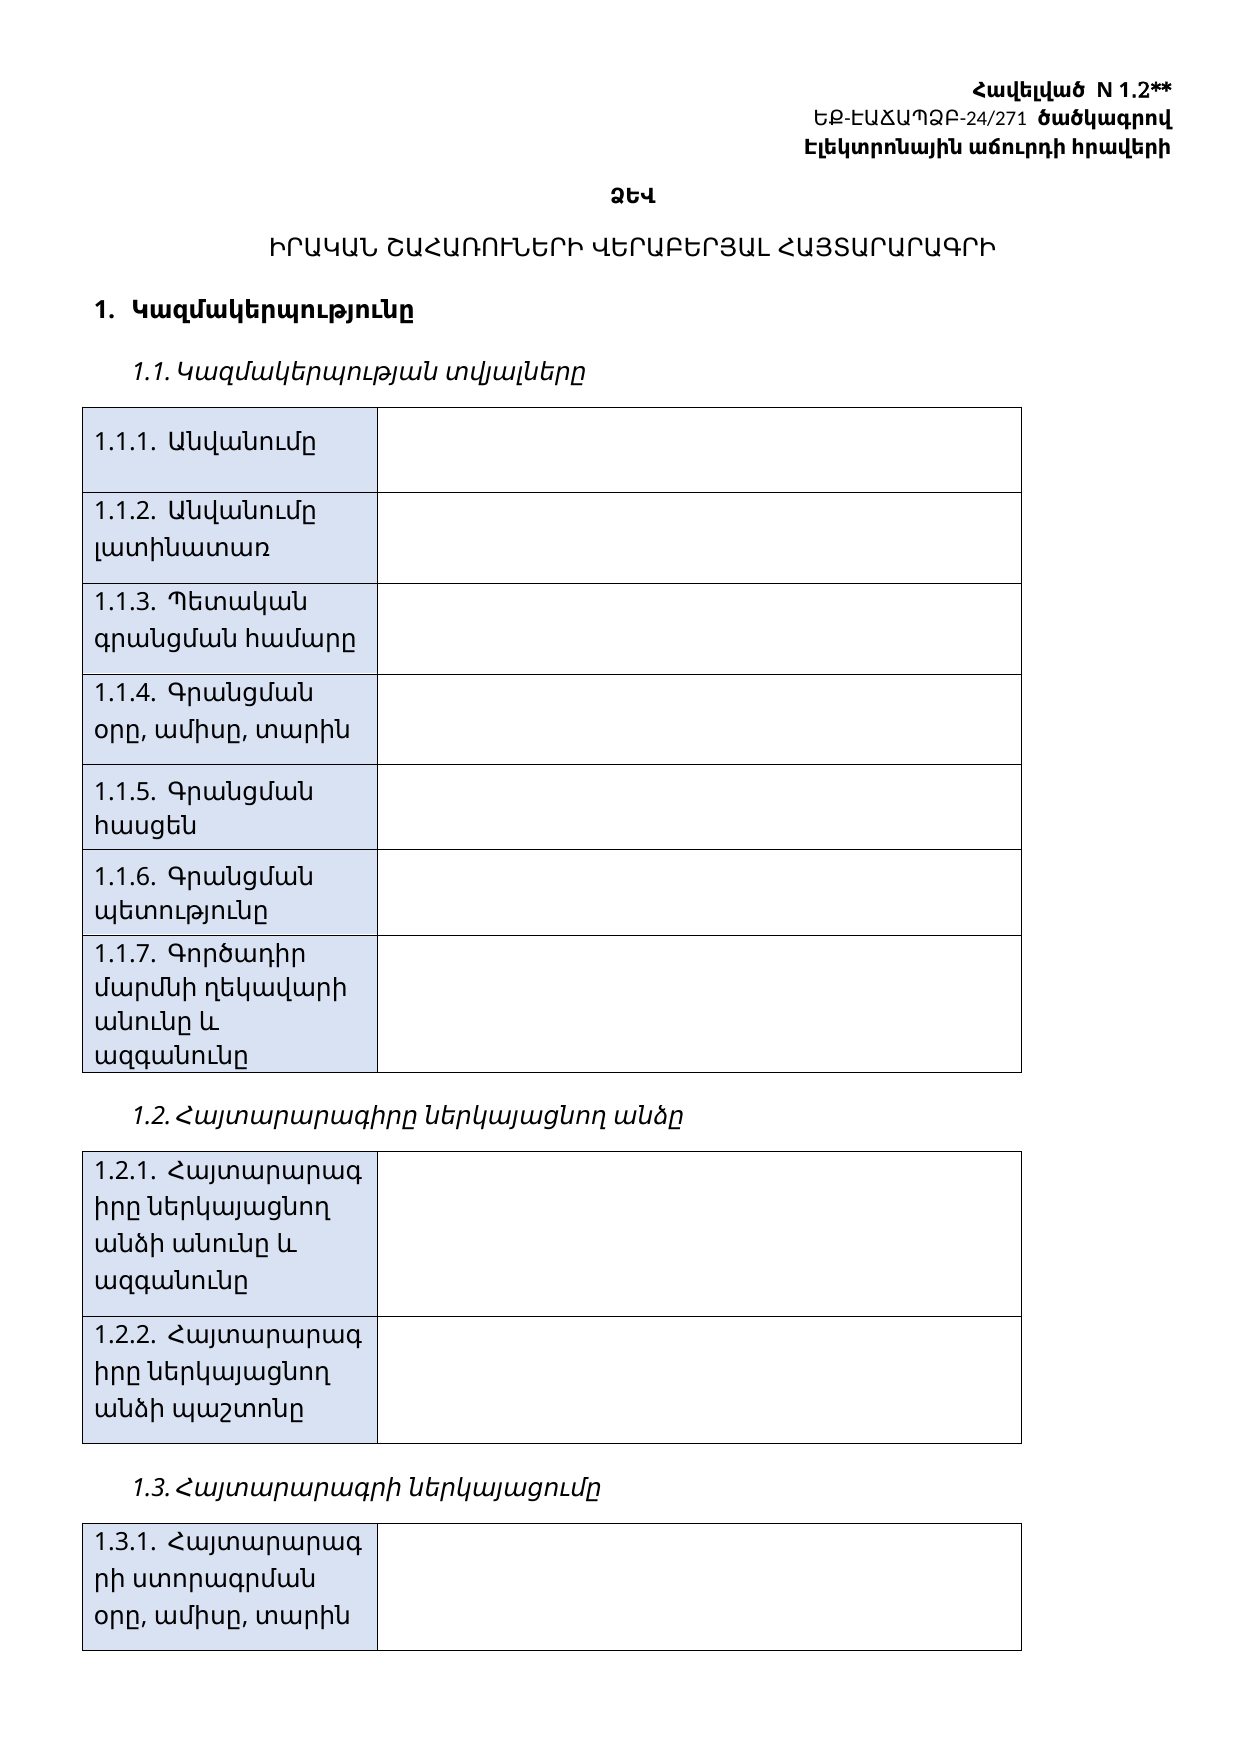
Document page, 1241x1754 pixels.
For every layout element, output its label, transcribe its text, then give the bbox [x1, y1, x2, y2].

list Կազմակերպության տվյալները [131, 353, 1171, 387]
table_cell Անվանումը լատինատառ [83, 493, 377, 583]
table_header Հայտարարագիրը ներկայացնող անձի անունը և ազգանունը [83, 1152, 377, 1316]
text ԻՐԱԿԱՆ ՇԱՀԱՌՈՒՆԵՐԻ ՎԵՐԱԲԵՐՅԱԼ ՀԱՅՏԱՐԱՐԱԳՐԻ [94, 233, 1171, 262]
table_cell [378, 1317, 1021, 1443]
text ՁԵՎ [94, 184, 1171, 209]
list Կազմակերպությունը [94, 291, 1171, 326]
text ԵՔ-ԷԱՃԱՊՁԲ-24/271 ծածկագրով [94, 103, 1171, 132]
table_header Հայտարարագրի ստորագրման օրը, ամիսը, տարին [83, 1524, 377, 1650]
list Հայտարարագրի ներկայացումը [131, 1469, 1171, 1503]
table_header Անվանումը [83, 408, 377, 492]
table_header [378, 1524, 1021, 1650]
table_cell Պետական գրանցման համարը [83, 584, 377, 673]
table_cell [378, 936, 1021, 1072]
table_cell Գրանցման օրը, ամիսը, տարին [83, 675, 377, 764]
table_cell [378, 850, 1021, 934]
table_header [378, 1152, 1021, 1316]
text Հավելված N 1․2** [94, 75, 1171, 103]
table_cell Գրանցման հասցեն [83, 765, 377, 849]
table_cell Գործադիր մարմնի ղեկավարի անունը և ազգանունը [83, 936, 377, 1072]
list Հայտարարագիրը ներկայացնող անձը [131, 1098, 1171, 1132]
table_cell Հայտարարագիրը ներկայացնող անձի պաշտոնը [83, 1317, 377, 1443]
text Էլեկտրոնային աճուրդի հրավերի [94, 132, 1171, 160]
table_cell [378, 584, 1021, 673]
table_cell [378, 765, 1021, 849]
table_cell [378, 493, 1021, 583]
table_cell [378, 675, 1021, 764]
table_header [378, 408, 1021, 492]
table_cell Գրանցման պետությունը [83, 850, 377, 934]
